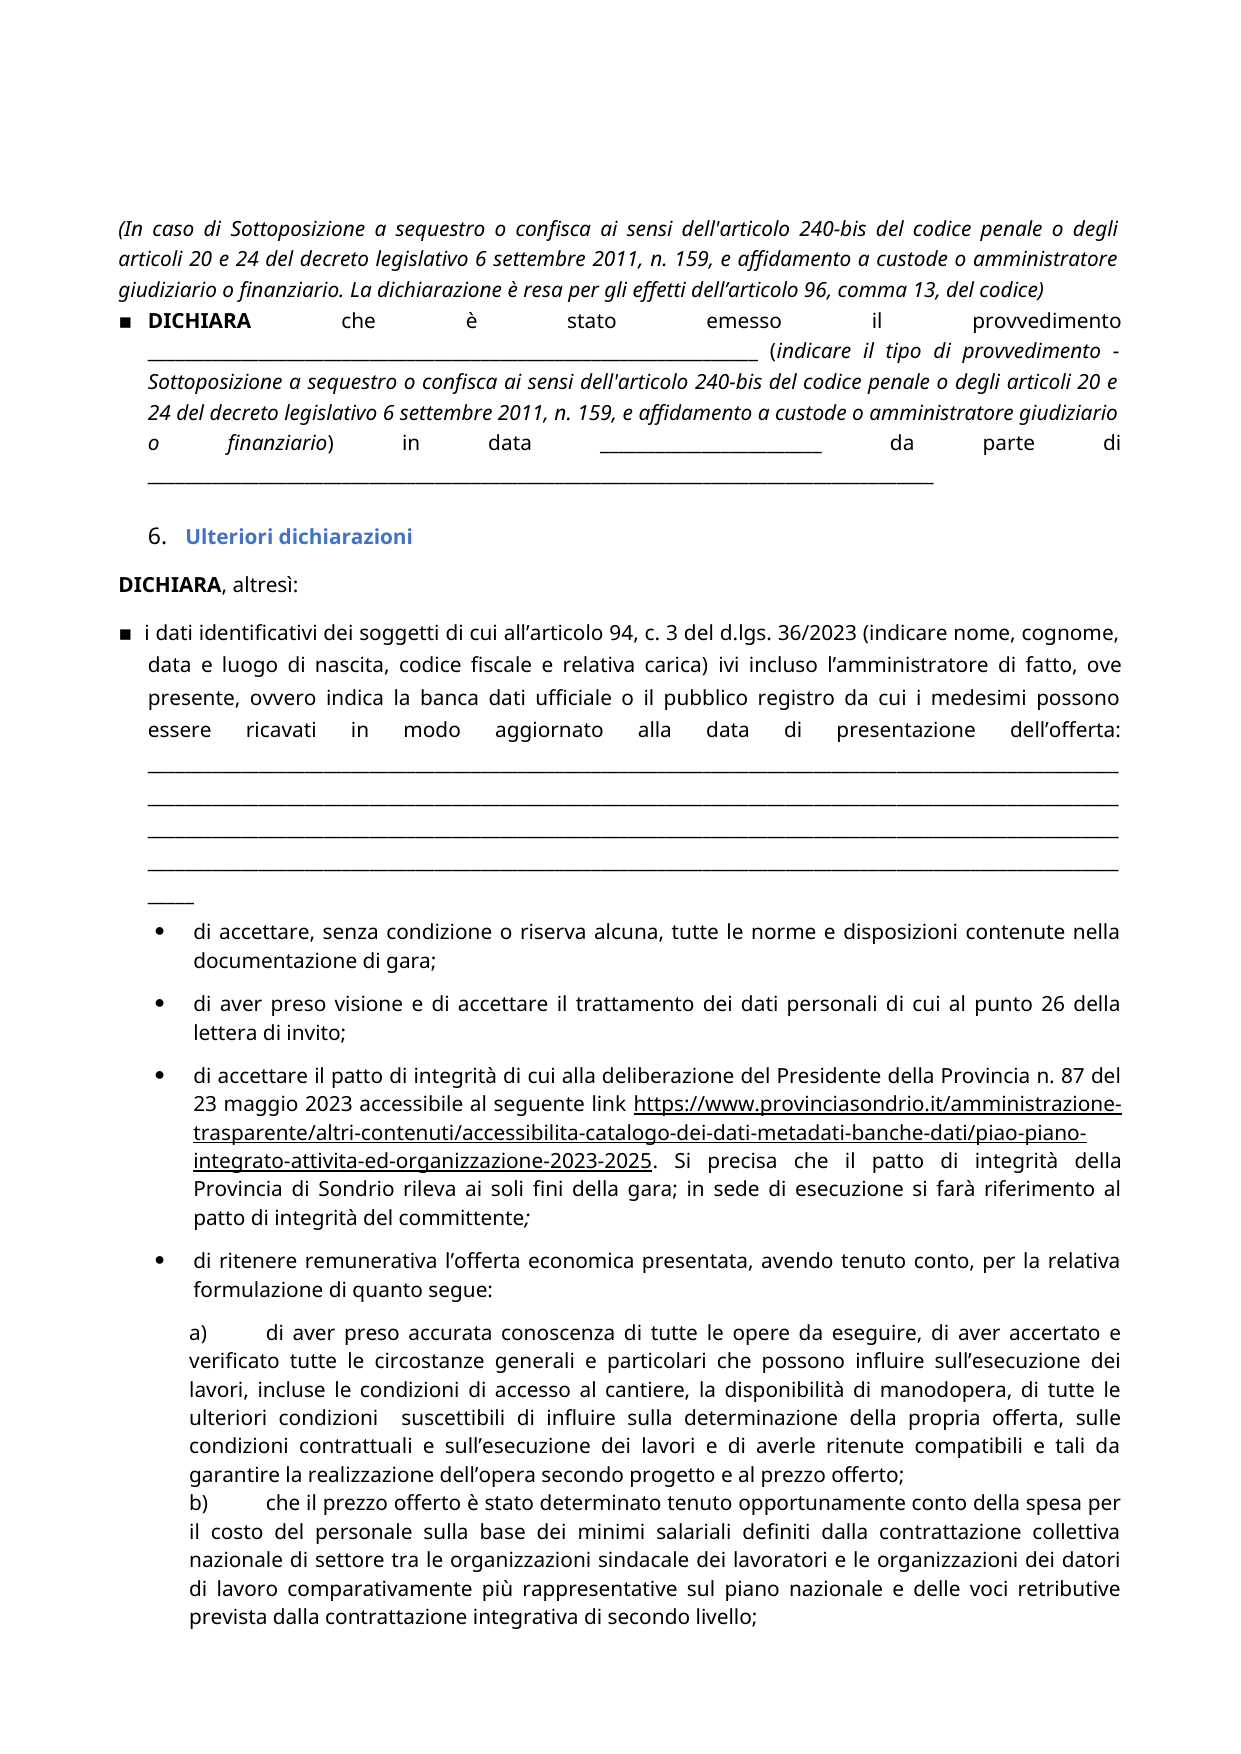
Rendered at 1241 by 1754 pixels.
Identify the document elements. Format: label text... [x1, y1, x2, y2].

text ▪ i dati identificativi dei soggetti di cui all’articolo 94, c. 3 del d.lgs. 36/2023 (indicare nome, cognome, data e luogo di nascita, codice fiscale e relativa carica) ivi incluso l’amministratore di fatto, ove presente, ovvero indica la banca dati ufficiale o il pubblico registro da cui i medesimi possono essere ricavati in modo aggiornato alla data di presentazione dell’offerta: _________________________________________________________________________________________________________________________________________________________________________________________________________________________________________________________________________________________________________________________________________________________________________________________________________________________________________ [118, 618, 1122, 907]
text DICHIARA, altresì: [118, 571, 1122, 599]
list di accettare il patto di integrità di cui alla deliberazione del Presidente della Provincia n. 87 del 23 maggio 2023 accessibile al seguente link https://www.provinciasondrio.it/amministrazione-trasparente/altri-contenuti/accessibilita-catalogo-dei-dati-metadati-banche-dati/piao-piano-integrato-attivita-ed-organizzazione-2023-2025. Si precisa che il patto di integrità della Provincia di Sondrio rileva ai soli fini della gara; in sede di esecuzione si farà riferimento al patto di integrità del committente; [156, 1061, 1122, 1231]
list di accettare, senza condizione o riserva alcuna, tutte le norme e disposizioni contenute nella documentazione di gara; [156, 917, 1122, 974]
list b) che il prezzo offerto è stato determinato tenuto opportunamente conto della spesa per il costo del personale sulla base dei minimi salariali definiti dalla contrattazione collettiva nazionale di settore tra le organizzazioni sindacale dei lavoratori e le organizzazioni dei datori di lavoro comparativamente più rappresentative sul piano nazionale e delle voci retributive prevista dalla contrattazione integrativa di secondo livello; [189, 1488, 1122, 1631]
list Ulteriori dichiarazioni [148, 520, 1122, 551]
list di aver preso visione e di accettare il trattamento dei dati personali di cui al punto 26 della lettera di invito; [156, 989, 1122, 1046]
list a) di aver preso accurata conoscenza di tutte le opere da eseguire, di aver accertato e verificato tutte le circostanze generali e particolari che possono influire sull’esecuzione dei lavori, incluse le condizioni di accesso al cantiere, la disponibilità di manodopera, di tutte le ulteriori condizioni suscettibili di influire sulla determinazione della propria offerta, sulle condizioni contrattuali e sull’esecuzione dei lavori e di averle ritenute compatibili e tali da garantire la realizzazione dell’opera secondo progetto e al prezzo offerto; [189, 1318, 1122, 1488]
list (In caso di Sottoposizione a sequestro o confisca ai sensi dell'articolo 240-bis del codice penale o degli articoli 20 e 24 del decreto legislativo 6 settembre 2011, n. 159, e affidamento a custode o amministratore giudiziario o finanziario. La dichiarazione è resa per gli effetti dell’articolo 96, comma 13, del codice) [118, 214, 1122, 303]
list di ritenere remunerativa l’offerta economica presentata, avendo tenuto conto, per la relativa formulazione di quanto segue: [156, 1246, 1122, 1303]
list ▪ DICHIARA che è stato emesso il provvedimento __________________________________________________________________ (indicare il tipo di provvedimento - Sottoposizione a sequestro o confisca ai sensi dell'articolo 240-bis del codice penale o degli articoli 20 e 24 del decreto legislativo 6 settembre 2011, n. 159, e affidamento a custode o amministratore giudiziario o finanziario) in data ________________________ da parte di _____________________________________________________________________________________ [118, 306, 1122, 487]
